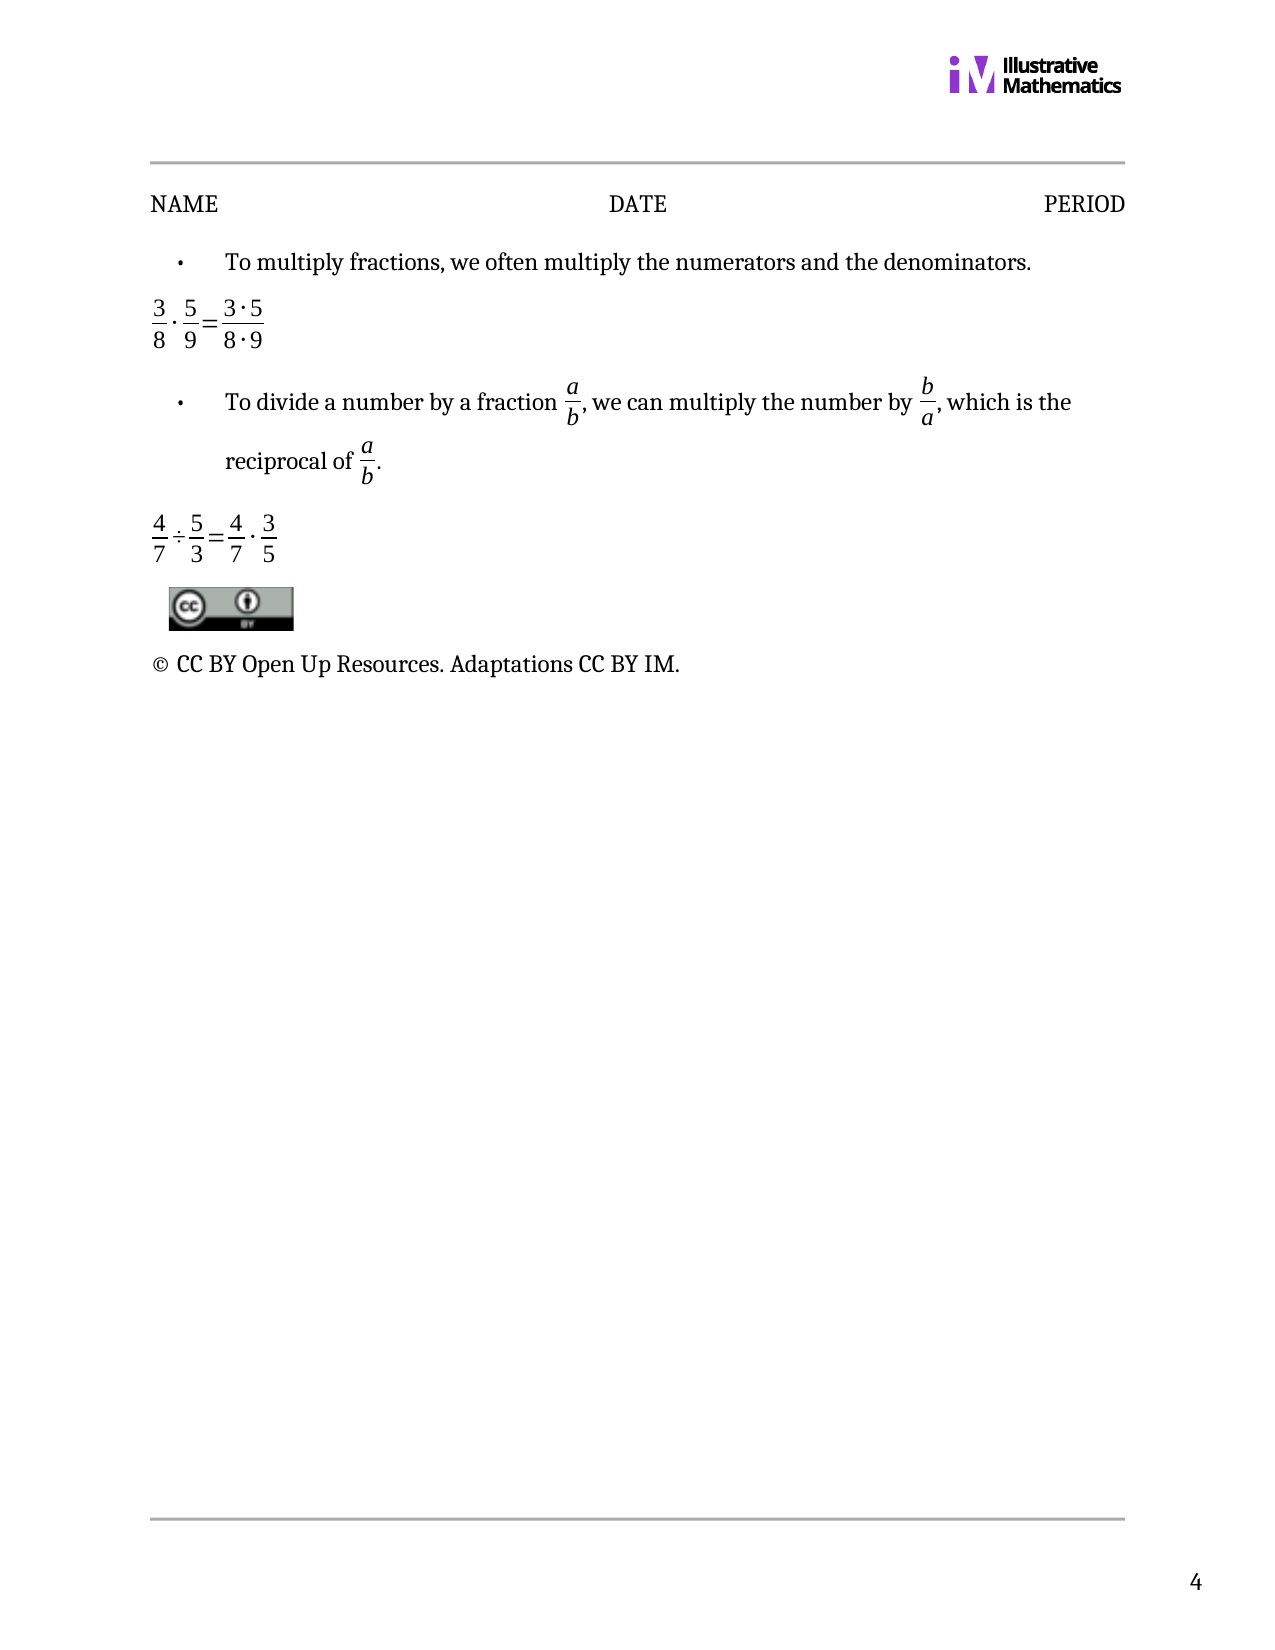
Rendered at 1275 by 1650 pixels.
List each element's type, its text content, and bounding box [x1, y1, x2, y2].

text © CC BY Open Up Resources. Adaptations CC BY IM. [150, 649, 1125, 678]
list To multiply fractions, we often multiply the numerators and the denominators. [175, 247, 1125, 276]
picture [168, 587, 294, 631]
list To divide a number by a fraction , we can multiply the number by , which is the reciprocal of . [175, 373, 1125, 491]
picture [949, 55, 1121, 93]
